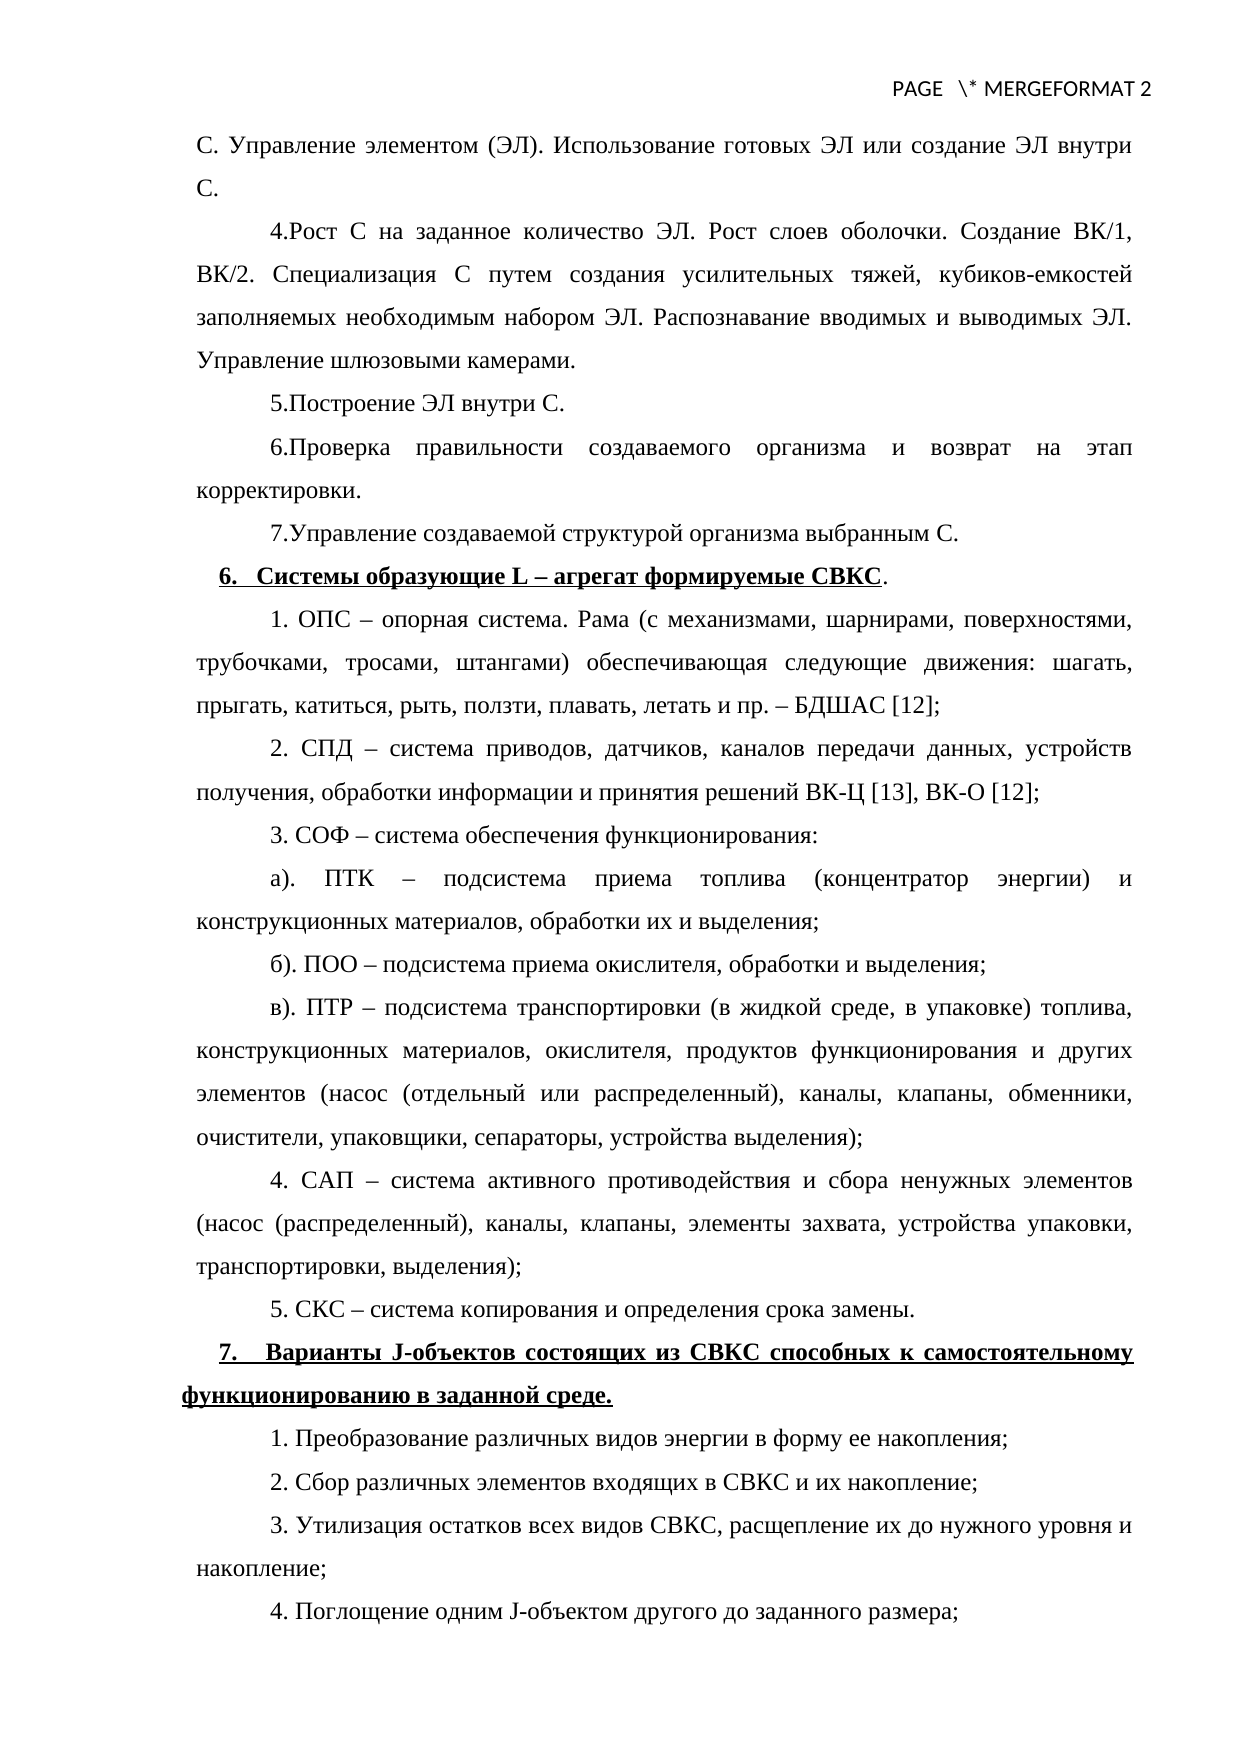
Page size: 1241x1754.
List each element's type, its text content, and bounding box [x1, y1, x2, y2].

text 6. Системы образующие L – агрегат формируемые СВКС. [181, 561, 1133, 590]
text 7. Варианты J-объектов состоящих из СВКС способных к самостоятельному функционированию в заданной среде. [181, 1337, 1133, 1409]
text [196, 130, 1133, 202]
text 2. Сбор различных элементов входящих в СВКС и их накопление; [196, 1467, 1133, 1495]
text 1. Преобразование различных видов энергии в форму ее накопления; [196, 1423, 1133, 1452]
text б). ПОО – подсистема приема окислителя, обработки и выделения; [196, 949, 1133, 978]
text 5.Построение ЭЛ внутри C. [196, 388, 1133, 417]
text 6.Проверка правильности создаваемого организма и возврат на этап корректировки. [196, 432, 1133, 503]
text 5. СКС – система копирования и определения срока замены. [196, 1294, 1133, 1323]
text 4. Поглощение одним J-объектом другого до заданного размера; [196, 1596, 1133, 1625]
text 7.Управление создаваемой структурой организма выбранным C. [196, 518, 1133, 547]
text а). ПТК – подсистема приема топлива (концентратор энергии) и конструкционных материалов, обработки их и выделения; [196, 863, 1133, 935]
text 4. САП – система активного противодействия и сбора ненужных элементов (насос (распределенный), каналы, клапаны, элементы захвата, устройства упаковки, транспортировки, выделения); [196, 1165, 1133, 1280]
text 4.Рост C на заданное количество ЭЛ. Рост слоев оболочки. Создание ВК/1, ВК/2. Специализация C путем создания усилительных тяжей, кубиков-емкостей заполняемых необходимым набором ЭЛ. Распознавание вводимых и выводимых ЭЛ. Управление шлюзовыми камерами. [196, 216, 1133, 374]
text 1. ОПС – опорная система. Рама (с механизмами, шарнирами, поверхностями, трубочками, тросами, штангами) обеспечивающая следующие движения: шагать, прыгать, катиться, рыть, ползти, плавать, летать и пр. – БДШАС [12]; [196, 604, 1133, 719]
text в). ПТР – подсистема транспортировки (в жидкой среде, в упаковке) топлива, конструкционных материалов, окислителя, продуктов функционирования и других элементов (насос (отдельный или распределенный), каналы, клапаны, обменники, очистители, упаковщики, сепараторы, устройства выделения); [196, 992, 1133, 1150]
text 3. Утилизация остатков всех видов СВКС, расщепление их до нужного уровня и накопление; [196, 1510, 1133, 1582]
text 3. СОФ – система обеспечения функционирования: [196, 820, 1133, 848]
text 2. СПД – система приводов, датчиков, каналов передачи данных, устройств получения, обработки информации и принятия решений ВК-Ц [13], ВК-О [12]; [196, 733, 1133, 805]
